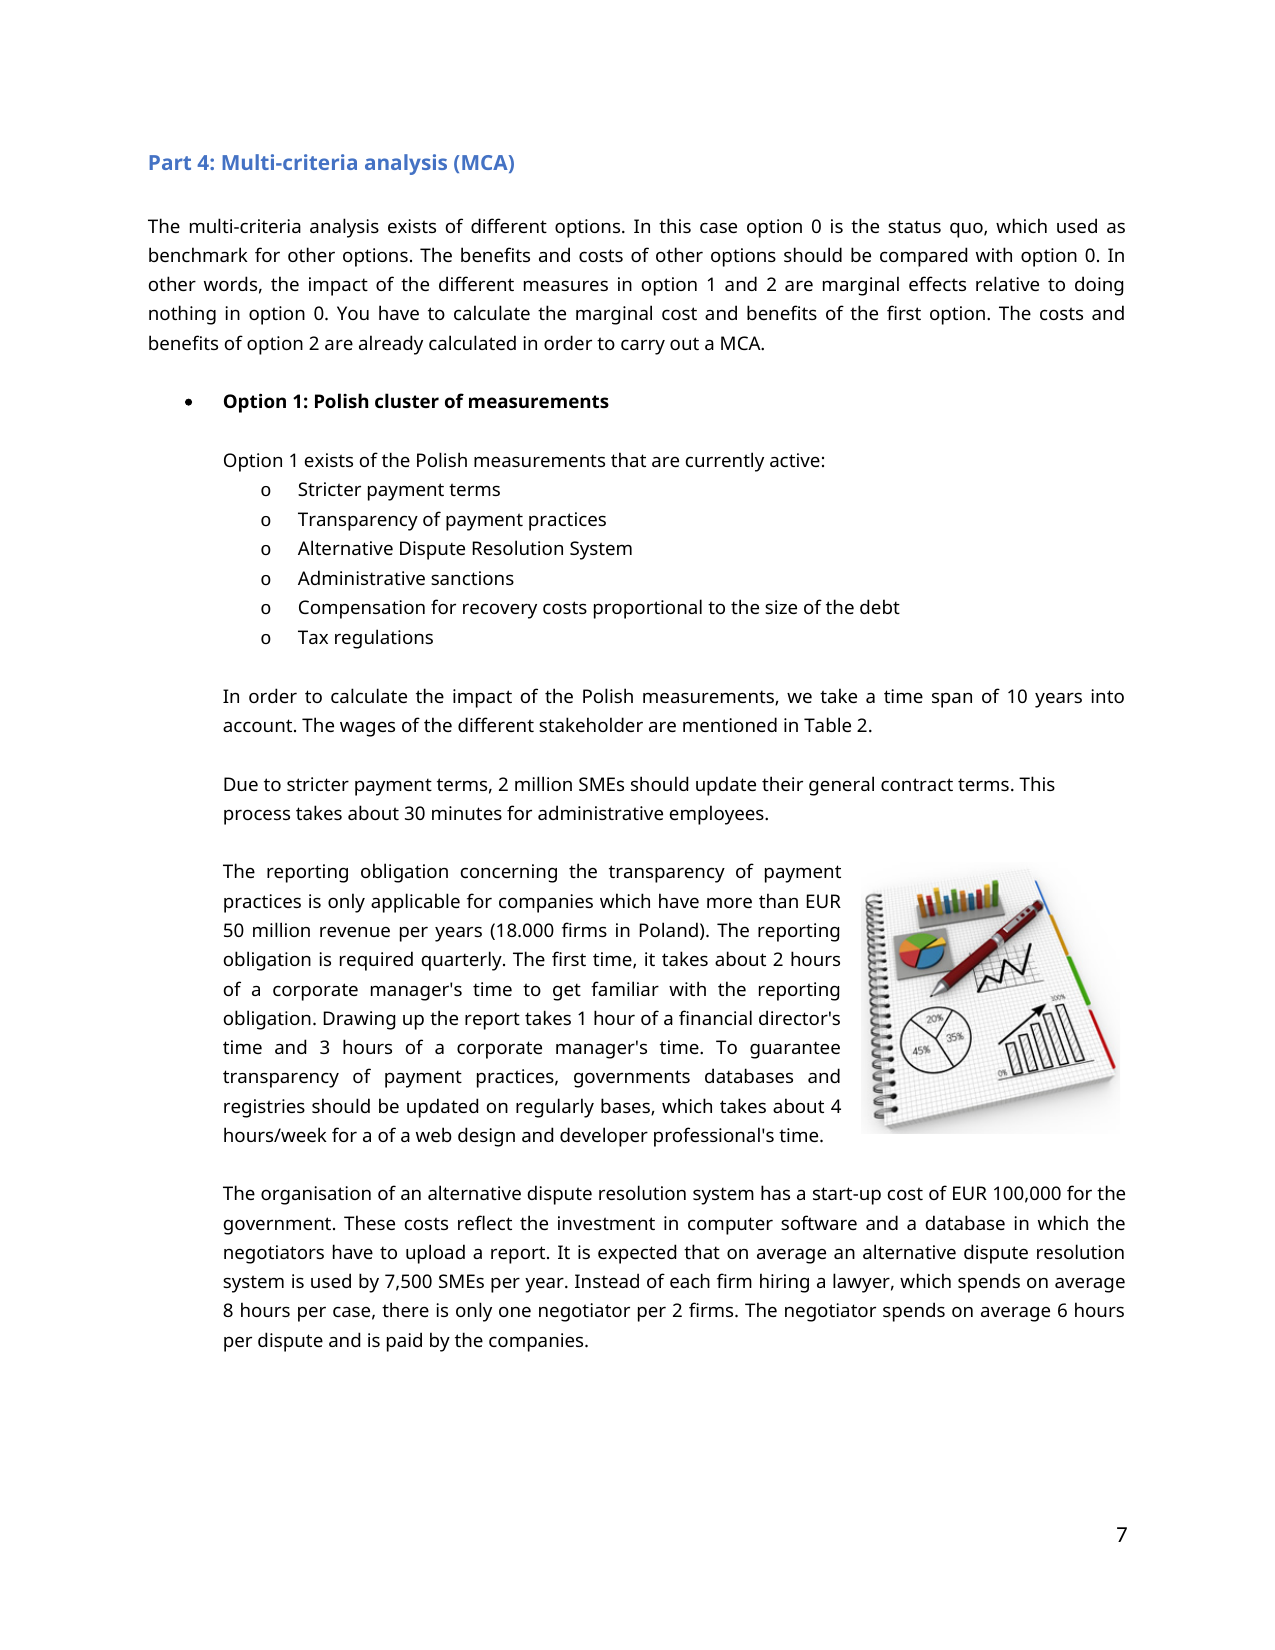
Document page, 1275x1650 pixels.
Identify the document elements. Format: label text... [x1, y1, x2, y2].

list Administrative sanctions [260, 565, 1127, 591]
picture [861, 862, 1121, 1134]
list Transparency of payment practices [260, 506, 1127, 532]
text Due to stricter payment terms, 2 million SMEs should update their general contract terms. This process takes about 30 minutes for administrative employees. [223, 771, 1127, 826]
list Compensation for recovery costs proportional to the size of the debt [260, 595, 1127, 620]
text Part 4: Multi-criteria analysis (MCA) [148, 148, 1127, 176]
list Alternative Dispute Resolution System [260, 536, 1127, 561]
text The organisation of an alternative dispute resolution system has a start-up cost of EUR 100,000 for the government. These costs reflect the investment in computer software and a database in which the negotiators have to upload a report. It is expected that on average an alternative dispute resolution system is used by 7,500 SMEs per year. Instead of each firm hiring a lawyer, which spends on average 8 hours per case, there is only one negotiator per 2 firms. The negotiator spends on average 6 hours per dispute and is paid by the companies. [223, 1181, 1127, 1353]
text In order to calculate the impact of the Polish measurements, we take a time span of 10 years into account. The wages of the different stakeholder are mentioned in Table 2. [223, 683, 1127, 738]
list Option 1: Polish cluster of measurements [185, 388, 1127, 414]
list Stricter payment terms [260, 476, 1127, 502]
list Tax regulations [260, 624, 1127, 650]
text The multi-criteria analysis exists of different options. In this case option 0 is the status quo, which used as benchmark for other options. The benefits and costs of other options should be compared with option 0. In other words, the impact of the different measures in option 1 and 2 are marginal effects relative to doing nothing in option 0. You have to calculate the marginal cost and benefits of the first option. The costs and benefits of option 2 are already calculated in order to carry out a MCA. [148, 213, 1127, 356]
text Option 1 exists of the Polish measurements that are currently active: [223, 447, 1127, 473]
